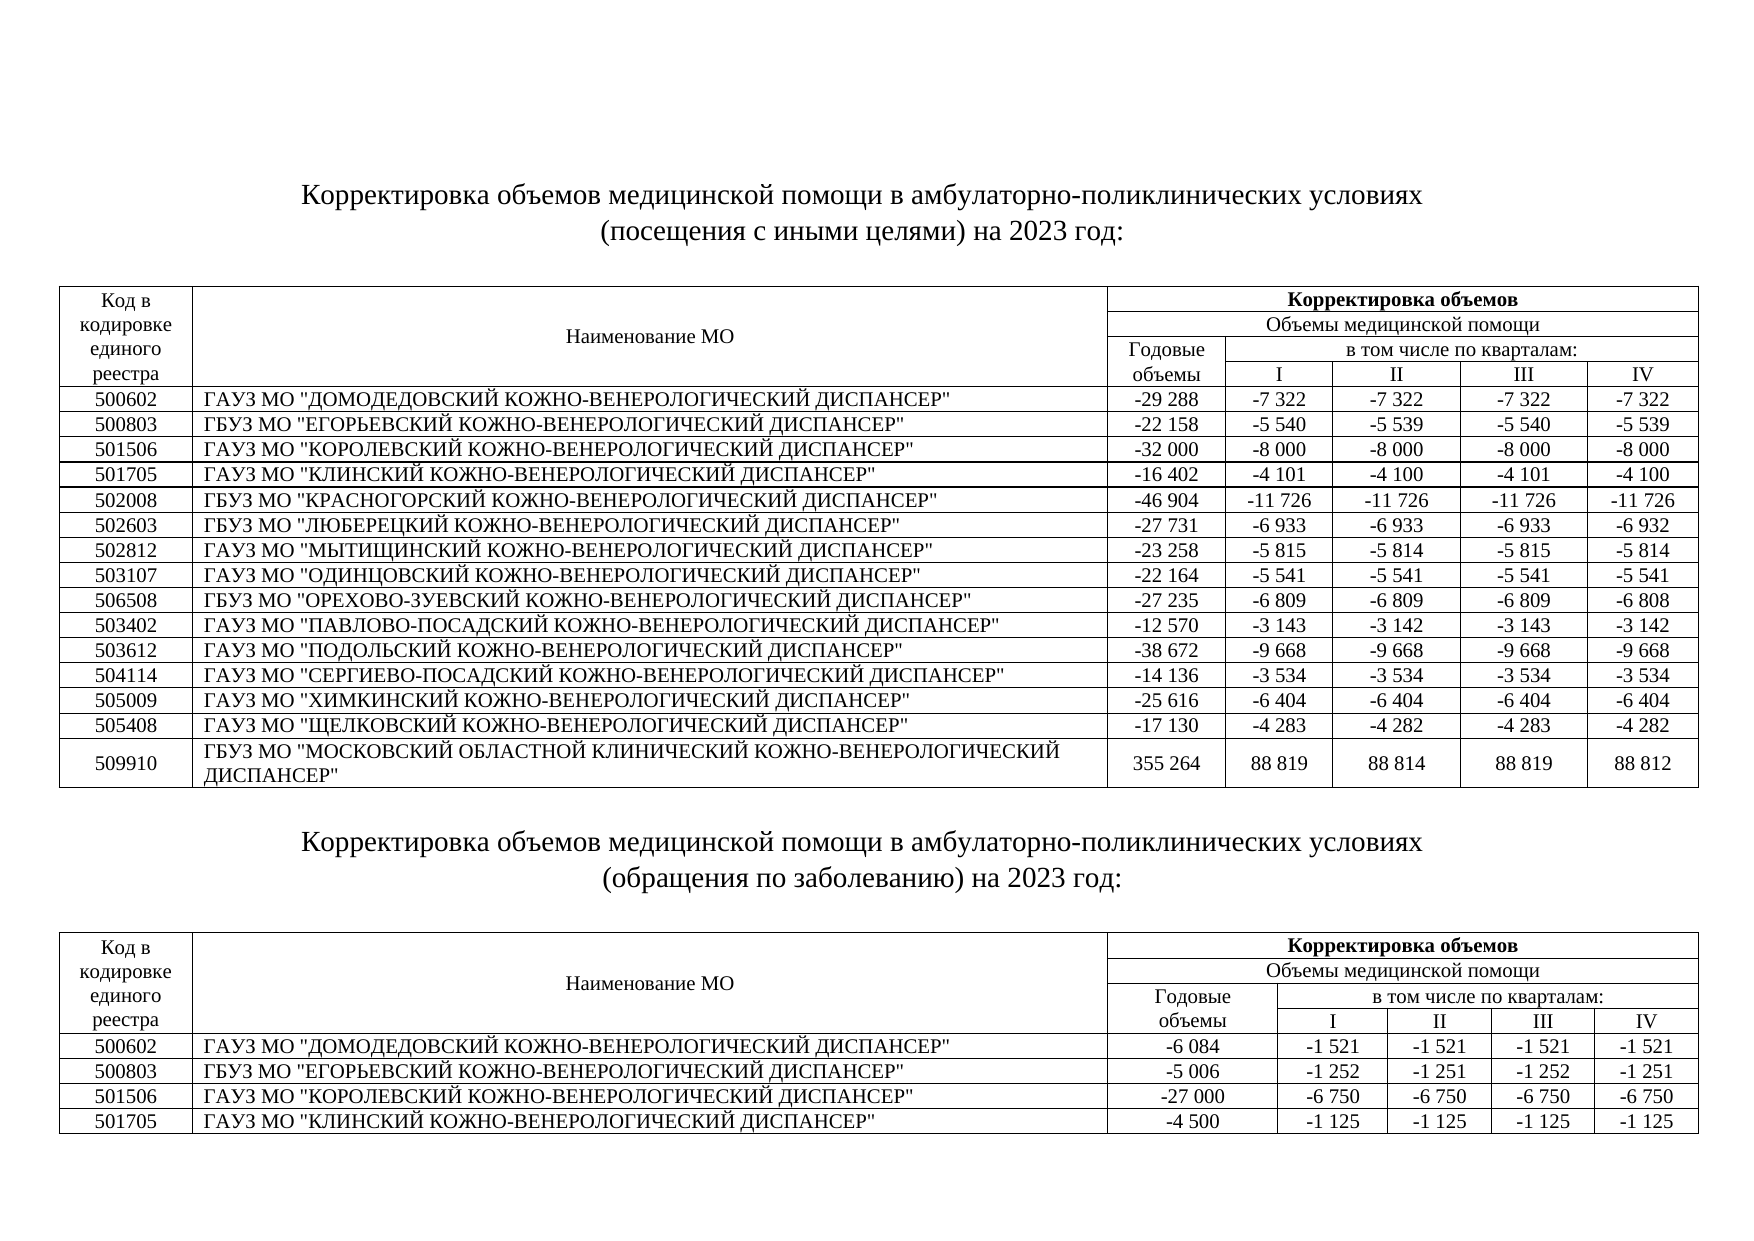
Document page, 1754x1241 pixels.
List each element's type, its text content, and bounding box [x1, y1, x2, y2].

table_cell -12 570 [1108, 613, 1225, 637]
table_cell -6 084 [1108, 1034, 1277, 1058]
table_cell ГБУЗ МО "КРАСНОГОРСКИЙ КОЖНО-ВЕНЕРОЛОГИЧЕСКИЙ ДИСПАНСЕР" [193, 488, 1107, 512]
table_cell III [1492, 1009, 1594, 1033]
table_cell -7 322 [1226, 387, 1332, 411]
table_cell -5 540 [1461, 412, 1587, 436]
table_cell -4 283 [1461, 714, 1587, 737]
table_cell ГБУЗ МО "ОРЕХОВО-ЗУЕВСКИЙ КОЖНО-ВЕНЕРОЛОГИЧЕСКИЙ ДИСПАНСЕР" [193, 588, 1107, 612]
table_cell ГАУЗ МО "ЩЕЛКОВСКИЙ КОЖНО-ВЕНЕРОЛОГИЧЕСКИЙ ДИСПАНСЕР" [193, 714, 1107, 737]
table_cell 88 819 [1226, 739, 1332, 787]
table_cell -5 815 [1461, 538, 1587, 562]
table_cell -27 731 [1108, 513, 1225, 537]
table_cell -9 668 [1461, 638, 1587, 662]
table_cell -6 933 [1461, 513, 1587, 537]
table_cell -32 000 [1108, 437, 1225, 461]
table_cell -9 668 [1226, 638, 1332, 662]
table_cell -6 933 [1333, 513, 1460, 537]
table_cell 500602 [60, 387, 192, 411]
table_cell -5 541 [1226, 563, 1332, 587]
table_cell ГАУЗ МО "КЛИНСКИЙ КОЖНО-ВЕНЕРОЛОГИЧЕСКИЙ ДИСПАНСЕР" [193, 1109, 1107, 1133]
table_cell -27 000 [1108, 1084, 1277, 1108]
table_cell -38 672 [1108, 638, 1225, 662]
table_cell -6 750 [1492, 1084, 1594, 1108]
table_cell -6 933 [1226, 513, 1332, 537]
table_cell 500602 [60, 1034, 192, 1058]
table_cell -3 534 [1461, 663, 1587, 687]
table_cell -4 101 [1461, 463, 1587, 486]
table_cell -5 541 [1333, 563, 1460, 587]
table_cell -6 404 [1333, 688, 1460, 712]
table_cell ГБУЗ МО "ЕГОРЬЕВСКИЙ КОЖНО-ВЕНЕРОЛОГИЧЕСКИЙ ДИСПАНСЕР" [193, 1059, 1107, 1083]
table_cell 503402 [60, 613, 192, 637]
table_cell -11 726 [1461, 488, 1587, 512]
table_cell -8 000 [1333, 437, 1460, 461]
table_cell 501506 [60, 1084, 192, 1108]
table_cell ГАУЗ МО "ОДИНЦОВСКИЙ КОЖНО-ВЕНЕРОЛОГИЧЕСКИЙ ДИСПАНСЕР" [193, 563, 1107, 587]
table_cell -3 143 [1461, 613, 1587, 637]
table_cell II [1388, 1009, 1491, 1033]
table_cell -5 006 [1108, 1059, 1277, 1083]
table_cell 501506 [60, 437, 192, 461]
text (посещения с иными целями) на 2023 год: [89, 213, 1636, 247]
table_cell -11 726 [1226, 488, 1332, 512]
table_cell -6 809 [1333, 588, 1460, 612]
table_cell -1 251 [1388, 1059, 1491, 1083]
table_cell -7 322 [1461, 387, 1587, 411]
table_cell -22 158 [1108, 412, 1225, 436]
table_cell -1 252 [1278, 1059, 1387, 1083]
table_cell ГАУЗ МО "ПАВЛОВО-ПОСАДСКИЙ КОЖНО-ВЕНЕРОЛОГИЧЕСКИЙ ДИСПАНСЕР" [193, 613, 1107, 637]
table_cell в том числе по кварталам: [1278, 984, 1698, 1008]
table_cell 500803 [60, 412, 192, 436]
table_cell -7 322 [1333, 387, 1460, 411]
table_cell -1 251 [1595, 1059, 1698, 1083]
table_header Наименование МО [193, 287, 1107, 386]
table_cell -14 136 [1108, 663, 1225, 687]
table_cell 88 814 [1333, 739, 1460, 787]
table_cell -1 252 [1492, 1059, 1594, 1083]
table_cell -3 142 [1333, 613, 1460, 637]
table_cell -1 521 [1492, 1034, 1594, 1058]
table_cell -3 534 [1588, 663, 1698, 687]
table_cell 505408 [60, 714, 192, 737]
table_cell -3 142 [1588, 613, 1698, 637]
table_cell Объемы медицинской помощи [1108, 959, 1698, 982]
table_cell II [1333, 362, 1460, 386]
table_cell -1 125 [1492, 1109, 1594, 1133]
table_cell 503107 [60, 563, 192, 587]
table_cell I [1226, 362, 1332, 386]
table_cell -6 750 [1278, 1084, 1387, 1108]
table_cell -16 402 [1108, 463, 1225, 486]
table_cell -5 814 [1333, 538, 1460, 562]
table_cell ГАУЗ МО "ДОМОДЕДОВСКИЙ КОЖНО-ВЕНЕРОЛОГИЧЕСКИЙ ДИСПАНСЕР" [193, 1034, 1107, 1058]
table_cell I [1278, 1009, 1387, 1033]
table_cell -4 100 [1588, 463, 1698, 486]
table_cell -29 288 [1108, 387, 1225, 411]
table_cell ГАУЗ МО "СЕРГИЕВО-ПОСАДСКИЙ КОЖНО-ВЕНЕРОЛОГИЧЕСКИЙ ДИСПАНСЕР" [193, 663, 1107, 687]
table_cell -6 932 [1588, 513, 1698, 537]
table_cell -6 750 [1595, 1084, 1698, 1108]
table_cell -23 258 [1108, 538, 1225, 562]
table_cell -4 500 [1108, 1109, 1277, 1133]
table_cell -7 322 [1588, 387, 1698, 411]
table_cell IV [1588, 362, 1698, 386]
table_cell 88 812 [1588, 739, 1698, 787]
table_cell -11 726 [1333, 488, 1460, 512]
table_cell Годовые объемы [1108, 337, 1225, 386]
table_cell -25 616 [1108, 688, 1225, 712]
table_cell ГАУЗ МО "КЛИНСКИЙ КОЖНО-ВЕНЕРОЛОГИЧЕСКИЙ ДИСПАНСЕР" [193, 463, 1107, 486]
table_cell ГАУЗ МО "ДОМОДЕДОВСКИЙ КОЖНО-ВЕНЕРОЛОГИЧЕСКИЙ ДИСПАНСЕР" [193, 387, 1107, 411]
table_cell 88 819 [1461, 739, 1587, 787]
table_cell -1 521 [1388, 1034, 1491, 1058]
table_cell 355 264 [1108, 739, 1225, 787]
table_cell -4 100 [1333, 463, 1460, 486]
table_cell -6 750 [1388, 1084, 1491, 1108]
table_cell -8 000 [1461, 437, 1587, 461]
table_cell -6 404 [1461, 688, 1587, 712]
table_cell -5 815 [1226, 538, 1332, 562]
table_cell -8 000 [1588, 437, 1698, 461]
table_cell 502008 [60, 488, 192, 512]
table_header Код в кодировке единого реестра [60, 287, 192, 386]
table_cell -1 125 [1595, 1109, 1698, 1133]
table_cell ГБУЗ МО "ЕГОРЬЕВСКИЙ КОЖНО-ВЕНЕРОЛОГИЧЕСКИЙ ДИСПАНСЕР" [193, 412, 1107, 436]
table_cell ГАУЗ МО "ПОДОЛЬСКИЙ КОЖНО-ВЕНЕРОЛОГИЧЕСКИЙ ДИСПАНСЕР" [193, 638, 1107, 662]
table_cell -4 283 [1226, 714, 1332, 737]
text Корректировка объемов медицинской помощи в амбулаторно-поликлинических условиях [89, 824, 1636, 857]
table_cell -4 101 [1226, 463, 1332, 486]
table_cell 501705 [60, 1109, 192, 1133]
table_cell III [1461, 362, 1587, 386]
table_cell 505009 [60, 688, 192, 712]
table_cell -5 814 [1588, 538, 1698, 562]
table_cell -1 125 [1278, 1109, 1387, 1133]
table_cell -6 809 [1461, 588, 1587, 612]
table_cell -1 521 [1595, 1034, 1698, 1058]
table_cell -5 539 [1333, 412, 1460, 436]
table_cell ГБУЗ МО "МОСКОВСКИЙ ОБЛАСТНОЙ КЛИНИЧЕСКИЙ КОЖНО-ВЕНЕРОЛОГИЧЕСКИЙ ДИСПАНСЕР" [193, 739, 1107, 787]
table_cell IV [1595, 1009, 1698, 1033]
table_cell в том числе по кварталам: [1226, 337, 1698, 361]
table_cell ГАУЗ МО "МЫТИЩИНСКИЙ КОЖНО-ВЕНЕРОЛОГИЧЕСКИЙ ДИСПАНСЕР" [193, 538, 1107, 562]
table_cell 500803 [60, 1059, 192, 1083]
table_cell -3 534 [1333, 663, 1460, 687]
table_cell 502812 [60, 538, 192, 562]
table_header Наименование МО [193, 933, 1107, 1033]
table_cell -4 282 [1588, 714, 1698, 737]
table_cell -5 540 [1226, 412, 1332, 436]
table_cell -6 808 [1588, 588, 1698, 612]
table_cell -5 539 [1588, 412, 1698, 436]
table_cell -6 404 [1226, 688, 1332, 712]
table_cell 506508 [60, 588, 192, 612]
table_cell 509910 [60, 739, 192, 787]
table_cell -46 904 [1108, 488, 1225, 512]
table_cell Объемы медицинской помощи [1108, 312, 1698, 336]
table_cell -6 404 [1588, 688, 1698, 712]
table_cell -1 521 [1278, 1034, 1387, 1058]
table_cell -9 668 [1333, 638, 1460, 662]
table_cell -9 668 [1588, 638, 1698, 662]
table_cell -5 541 [1588, 563, 1698, 587]
text Корректировка объемов медицинской помощи в амбулаторно-поликлинических условиях [89, 177, 1636, 211]
table_cell -5 541 [1461, 563, 1587, 587]
table_cell -3 143 [1226, 613, 1332, 637]
table_header Корректировка объемов [1108, 933, 1698, 957]
text (обращения по заболеванию) на 2023 год: [89, 860, 1636, 893]
table_cell ГАУЗ МО "КОРОЛЕВСКИЙ КОЖНО-ВЕНЕРОЛОГИЧЕСКИЙ ДИСПАНСЕР" [193, 437, 1107, 461]
table_cell Годовые объемы [1108, 984, 1277, 1033]
table_cell -6 809 [1226, 588, 1332, 612]
table_cell -8 000 [1226, 437, 1332, 461]
table_cell 503612 [60, 638, 192, 662]
table_header Код в кодировке единого реестра [60, 933, 192, 1033]
table_cell ГБУЗ МО "ЛЮБЕРЕЦКИЙ КОЖНО-ВЕНЕРОЛОГИЧЕСКИЙ ДИСПАНСЕР" [193, 513, 1107, 537]
table_header Корректировка объемов [1108, 287, 1698, 311]
table_cell ГАУЗ МО "КОРОЛЕВСКИЙ КОЖНО-ВЕНЕРОЛОГИЧЕСКИЙ ДИСПАНСЕР" [193, 1084, 1107, 1108]
table_cell -3 534 [1226, 663, 1332, 687]
table_cell 502603 [60, 513, 192, 537]
table_cell -11 726 [1588, 488, 1698, 512]
table_cell -22 164 [1108, 563, 1225, 587]
table_cell 504114 [60, 663, 192, 687]
table_cell -1 125 [1388, 1109, 1491, 1133]
table_cell -17 130 [1108, 714, 1225, 737]
table_cell 501705 [60, 463, 192, 486]
table_cell ГАУЗ МО "ХИМКИНСКИЙ КОЖНО-ВЕНЕРОЛОГИЧЕСКИЙ ДИСПАНСЕР" [193, 688, 1107, 712]
table_cell -27 235 [1108, 588, 1225, 612]
table_cell -4 282 [1333, 714, 1460, 737]
